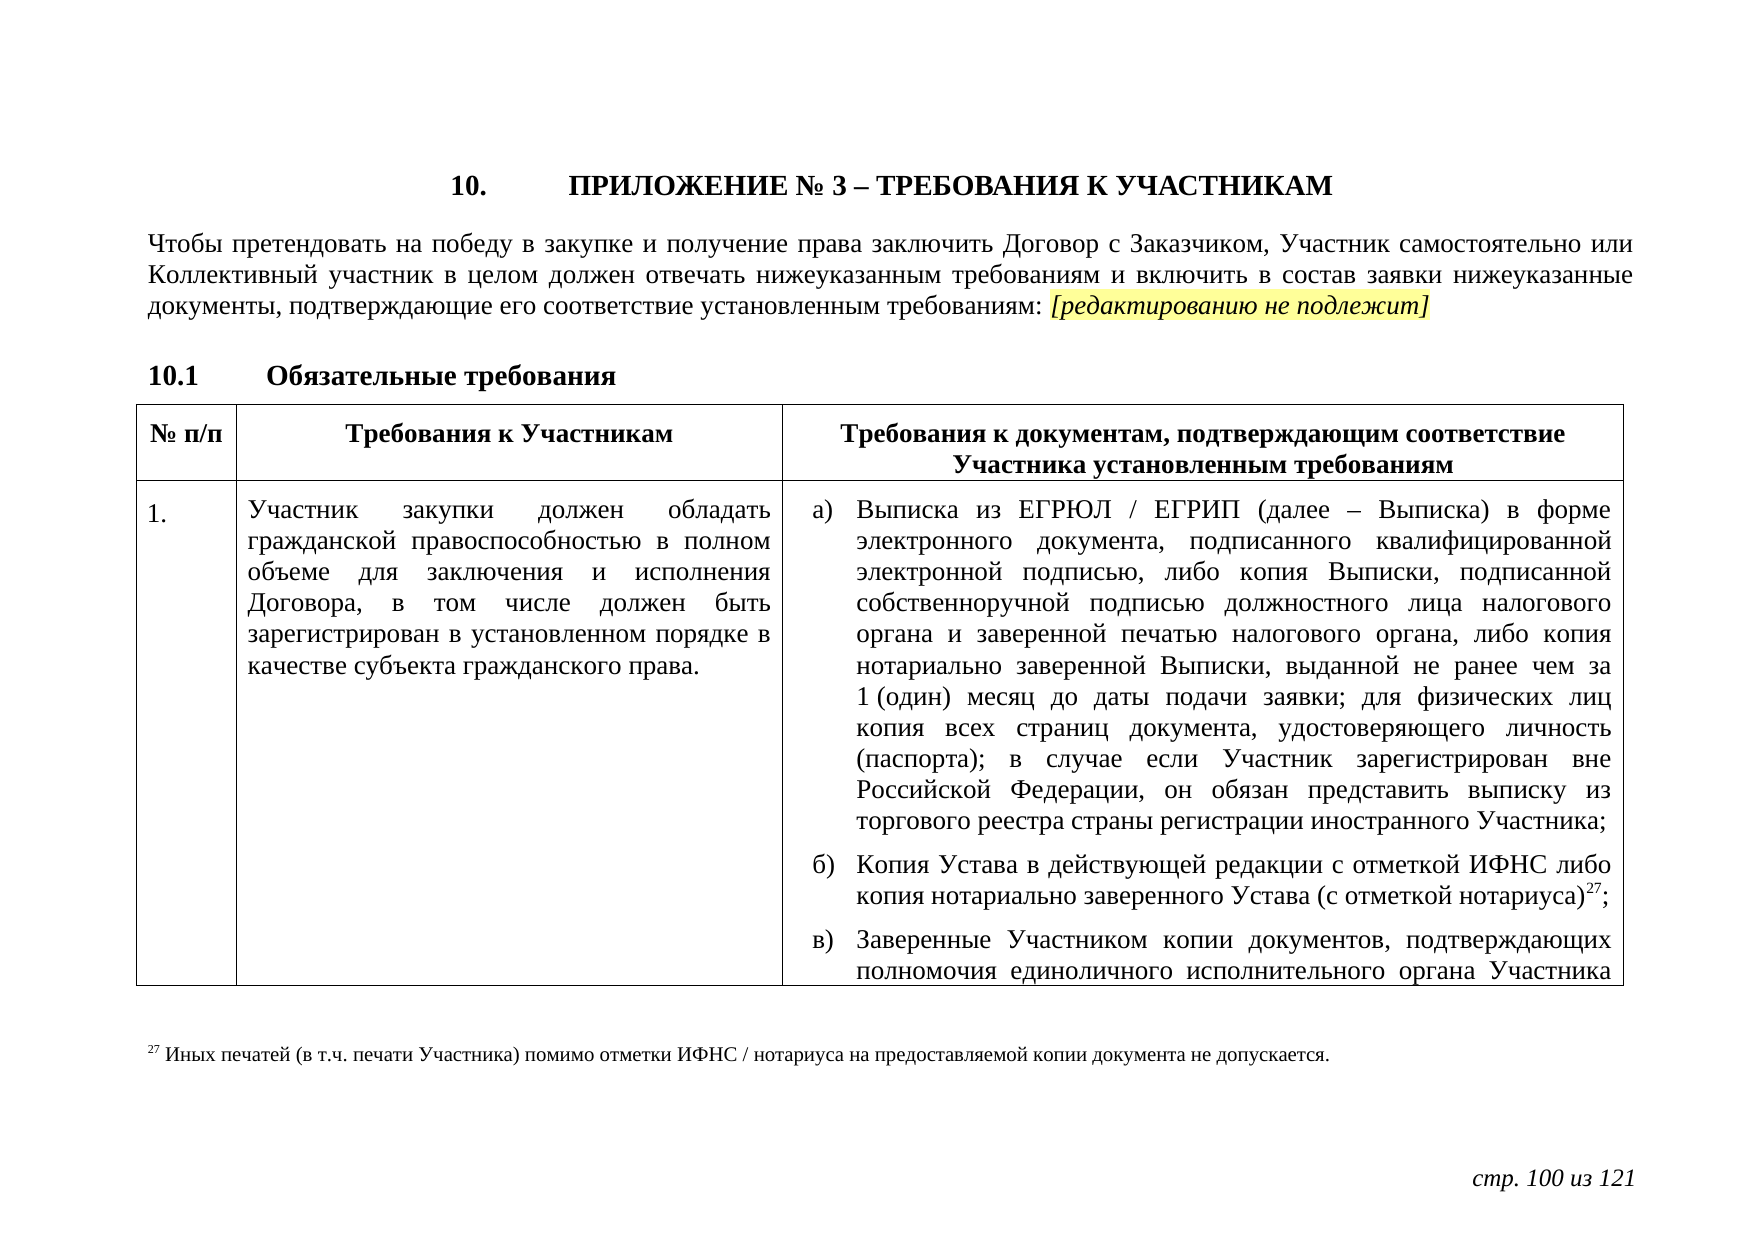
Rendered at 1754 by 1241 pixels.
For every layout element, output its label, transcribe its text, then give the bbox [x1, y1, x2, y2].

text Чтобы претендовать на победу в закупке и получение права заключить Договор с Заказчиком, Участник самостоятельно или Коллективный участник в целом должен отвечать нижеуказанным требованиям и включить в состав заявки нижеуказанные документы, подтверждающие его соответствие установленным требованиям: [редактированию не подлежит] [148, 227, 1636, 320]
subtitle ПРИЛОЖЕНИЕ № 3 – ТРЕБОВАНИЯ К УЧАСТНИКАМ [148, 168, 1636, 202]
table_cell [237, 481, 782, 985]
table_header Требования к Участникам [237, 405, 782, 479]
table_header Требования к документам, подтверждающим соответствие Участника установленным требованиям [783, 405, 1623, 479]
subtitle Обязательные требования [148, 358, 1636, 391]
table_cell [783, 481, 1623, 985]
table_header № п/п [137, 405, 236, 479]
table_cell [137, 481, 236, 985]
